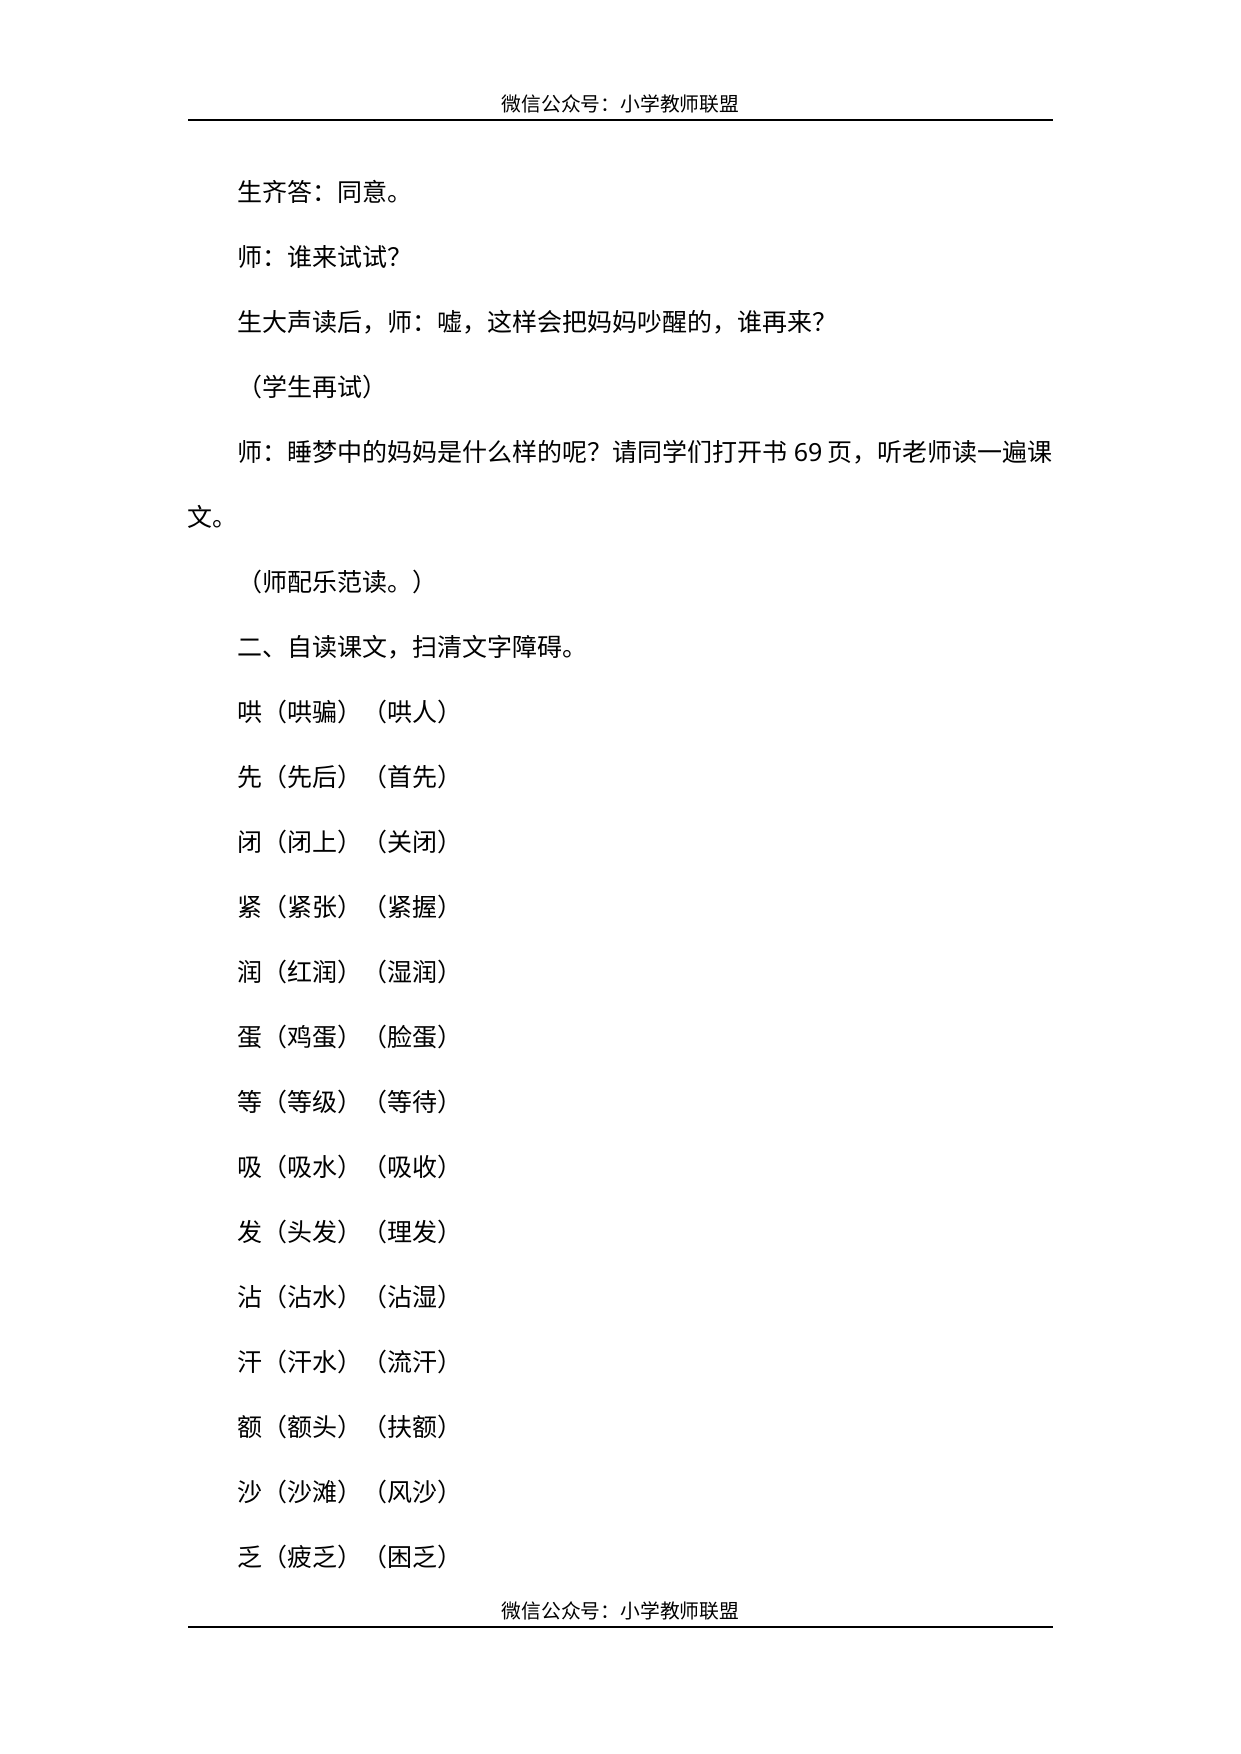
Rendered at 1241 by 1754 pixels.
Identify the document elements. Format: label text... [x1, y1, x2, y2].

text 乏（疲乏）（困乏） [187, 1523, 1053, 1588]
text 师：谁来试试？ [187, 223, 1053, 288]
text 吸（吸水）（吸收） [187, 1133, 1053, 1198]
text 生大声读后，师：嘘，这样会把妈妈吵醒的，谁再来？ [187, 288, 1053, 353]
text 等（等级）（等待） [187, 1068, 1053, 1133]
text 蛋（鸡蛋）（脸蛋） [187, 1003, 1053, 1068]
text 二、自读课文，扫清文字障碍。 [187, 613, 1053, 678]
text 先（先后）（首先） [187, 743, 1053, 808]
text 沾（沾水）（沾湿） [187, 1263, 1053, 1328]
text （学生再试） [187, 353, 1053, 418]
text 汗（汗水）（流汗） [187, 1328, 1053, 1393]
text 润（红润）（湿润） [187, 938, 1053, 1003]
text 闭（闭上）（关闭） [187, 808, 1053, 873]
text 师：睡梦中的妈妈是什么样的呢？请同学们打开书69页，听老师读一遍课文。 [187, 418, 1053, 548]
text 沙（沙滩）（风沙） [187, 1458, 1053, 1523]
text 发（头发）（理发） [187, 1198, 1053, 1263]
text 额（额头）（扶额） [187, 1393, 1053, 1458]
text （师配乐范读。） [187, 548, 1053, 613]
text 紧（紧张）（紧握） [187, 873, 1053, 938]
text 生齐答：同意。 [187, 158, 1053, 223]
text 哄（哄骗）（哄人） [187, 678, 1053, 743]
